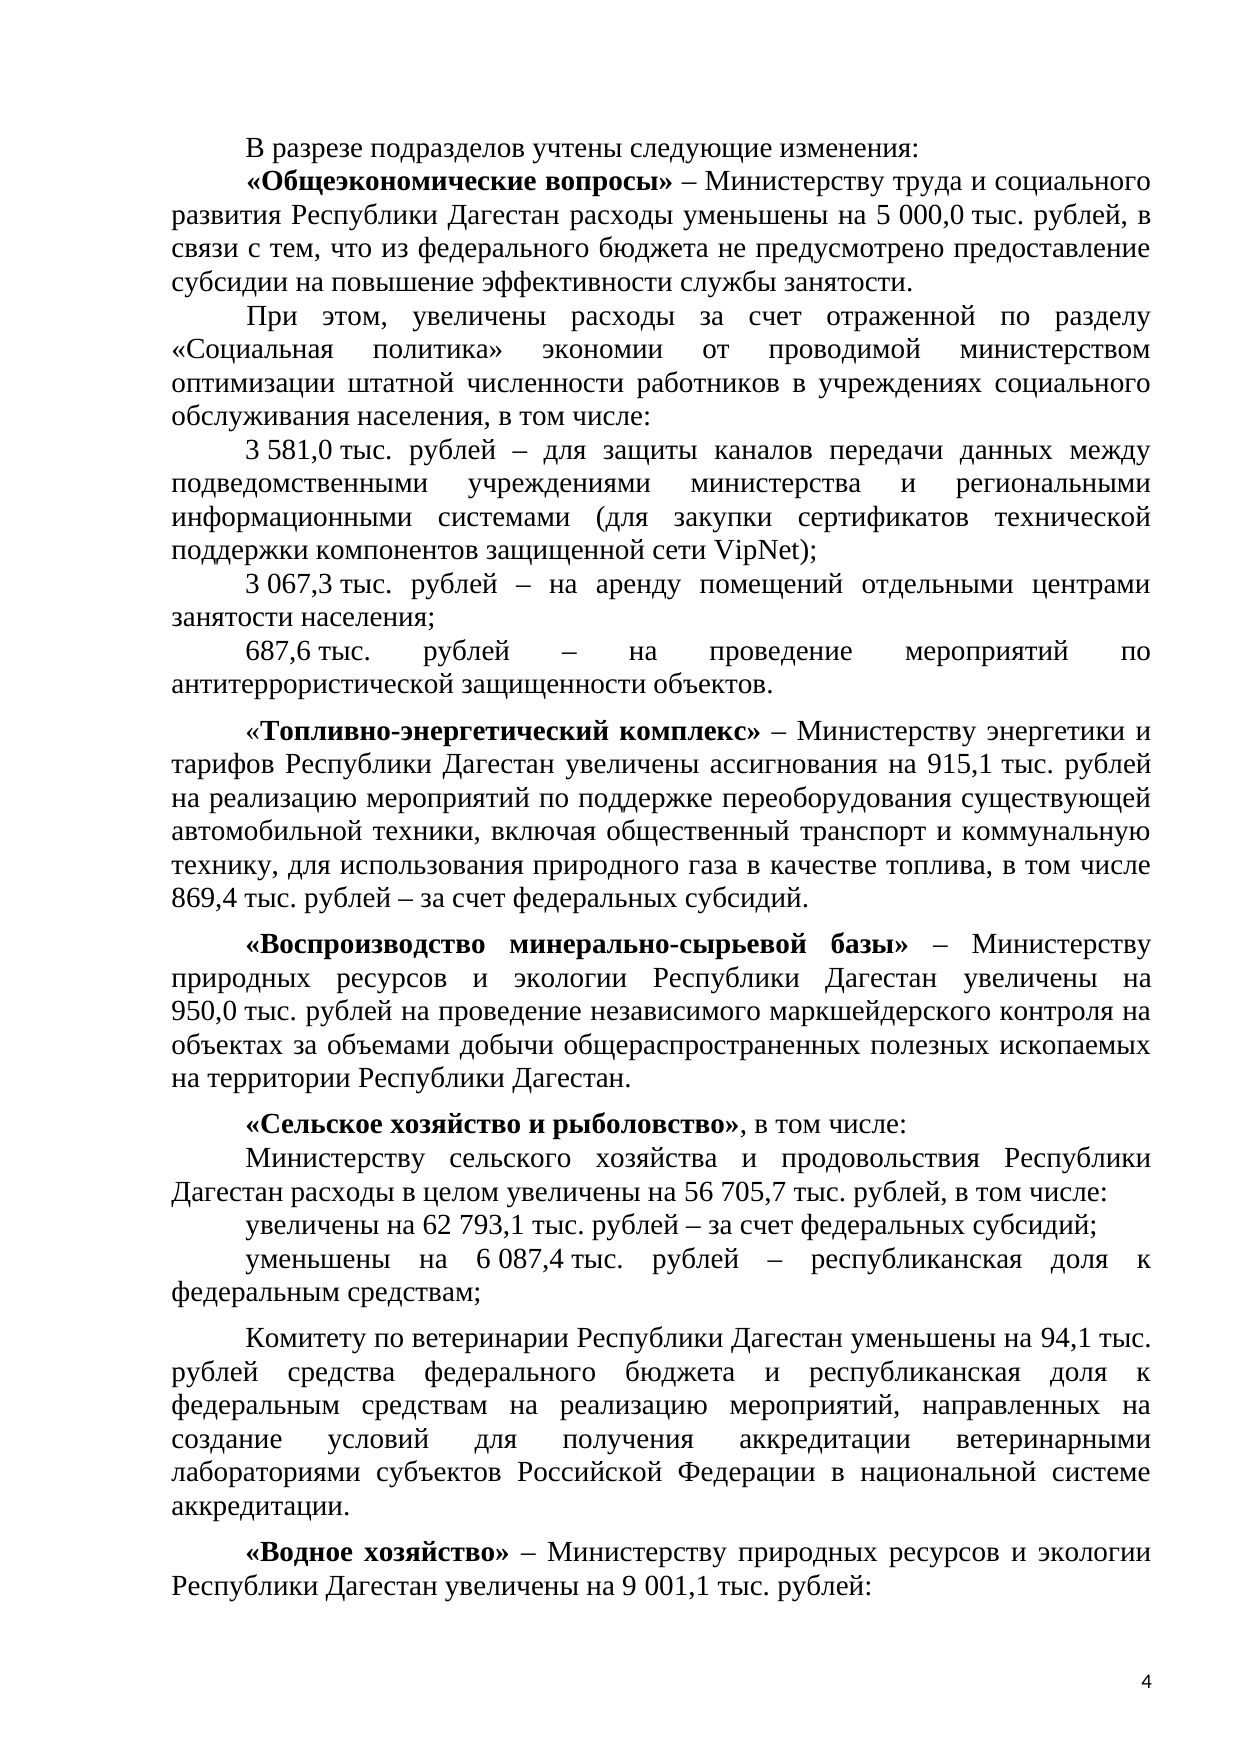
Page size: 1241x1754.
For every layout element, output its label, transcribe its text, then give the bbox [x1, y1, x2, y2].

text 3 581,0 тыс. рублей – для защиты каналов передачи данных между подведомственными учреждениями министерства и региональными информационными системами (для закупки сертификатов технической поддержки компонентов защищенной сети VipNet); [171, 432, 1152, 566]
text «Сельское хозяйство и рыболовство», в том числе: [171, 1107, 1152, 1140]
text «Воспроизводство минерально-сырьевой базы» – Министерству природных ресурсов и экологии Республики Дагестан увеличены на 950,0 тыс. рублей на проведение независимого маркшейдерского контроля на объектах за объемами добычи общераспространенных полезных ископаемых на территории Республики Дагестан. [171, 926, 1152, 1094]
text Министерству сельского хозяйства и продовольствия Республики Дагестан расходы в целом увеличены на 56 705,7 тыс. рублей, в том числе: [171, 1140, 1152, 1207]
text «Водное хозяйство» – Министерству природных ресурсов и экологии Республики Дагестан увеличены на 9 001,1 тыс. рублей: [171, 1534, 1152, 1601]
text «Топливно-энергетический комплекс» – Министерству энергетики и тарифов Республики Дагестан увеличены ассигнования на 915,1 тыс. рублей на реализацию мероприятий по поддержке переоборудования существующей автомобильной техники, включая общественный транспорт и коммунальную технику, для использования природного газа в качестве топлива, в том числе 869,4 тыс. рублей – за счет федеральных субсидий. [171, 713, 1152, 914]
text уменьшены на 6 087,4 тыс. рублей – республиканская доля к федеральным средствам; [171, 1241, 1152, 1308]
text 3 067,3 тыс. рублей – на аренду помещений отдельными центрами занятости населения; [171, 566, 1152, 633]
text увеличены на 62 793,1 тыс. рублей – за счет федеральных субсидий; [171, 1207, 1152, 1241]
text Комитету по ветеринарии Республики Дагестан уменьшены на 94,1 тыс. рублей средства федерального бюджета и республиканская доля к федеральным средствам на реализацию мероприятий, направленных на создание условий для получения аккредитации ветеринарными лабораториями субъектов Российской Федерации в национальной системе аккредитации. [171, 1320, 1152, 1522]
text При этом, увеличены расходы за счет отраженной по разделу «Социальная политика» экономии от проводимой министерством оптимизации штатной численности работников в учреждениях социального обслуживания населения, в том числе: [171, 298, 1152, 432]
text В разрезе подразделов учтены следующие изменения: [171, 130, 1156, 163]
text «Общеэкономические вопросы» – Министерству труда и социального развития Республики Дагестан расходы уменьшены на 5 000,0 тыс. рублей, в связи с тем, что из федерального бюджета не предусмотрено предоставление субсидии на повышение эффективности службы занятости. [171, 163, 1152, 298]
text 687,6 тыс. рублей – на проведение мероприятий по антитеррористической защищенности объектов. [171, 633, 1152, 700]
